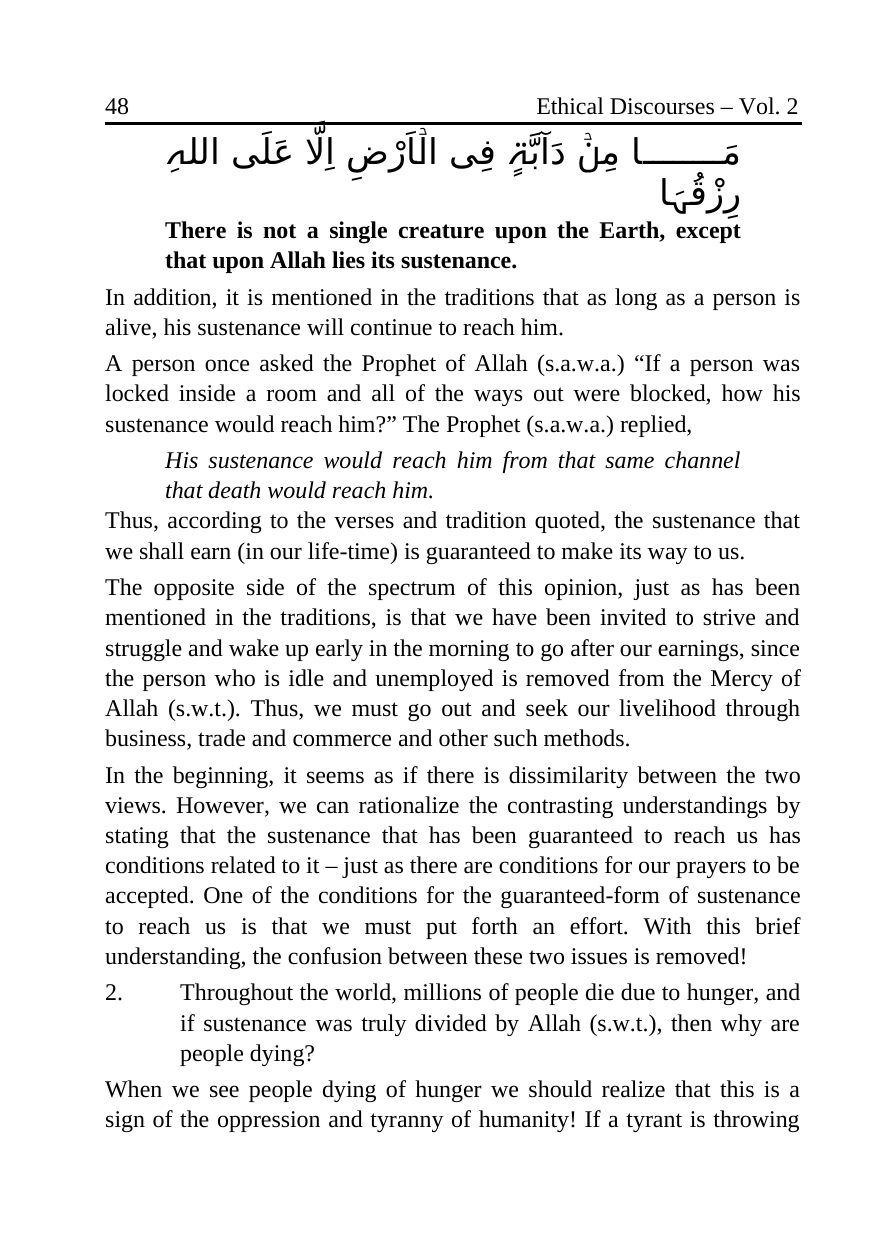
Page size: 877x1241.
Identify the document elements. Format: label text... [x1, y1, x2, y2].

text There is not a single creature upon the Earth, except that upon Allah lies its sustenance. [165, 214, 742, 274]
text Thus, according to the verses and tradition quoted, the sustenance that we shall earn (in our life-time) is guaranteed to make its way to us. [105, 505, 802, 565]
text In addition, it is mentioned in the traditions that as long as a person is alive, his sustenance will continue to reach him. [105, 281, 802, 341]
text 2. Throughout the world, millions of people die due to hunger, and if sustenance was truly divided by Allah (s.w.t.), then why are people dying? [105, 977, 802, 1067]
text His sustenance would reach him from that same channel that death would reach him. [165, 444, 742, 505]
text The opposite side of the spectrum of this opinion, just as has been mentioned in the traditions, is that we have been invited to strive and struggle and wake up early in the morning to go after our earnings, since the person who is idle and unemployed is removed from the Mercy of Allah (s.w.t.). Thus, we must go out and seek our livelihood through business, trade and commerce and other such methods. [105, 571, 802, 753]
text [105, 1073, 802, 1134]
text مَا مِنۡ دَآبَّۃٍ فِی الۡاَرْضِ اِلَّا عَلَی اللہِ رِزْقُہَا [165, 132, 742, 214]
text A person once asked the Prophet of Allah (s.a.w.a.) “If a person was locked inside a room and all of the ways out were blocked, how his sustenance would reach him?” The Prophet (s.a.w.a.) replied, [105, 347, 802, 438]
text In the beginning, it seems as if there is dissimilarity between the two views. However, we can rationalize the contrasting understandings by stating that the sustenance that has been guaranteed to reach us has conditions related to it – just as there are conditions for our prayers to be accepted. One of the conditions for the guaranteed-form of sustenance to reach us is that we must put forth an effort. With this brief understanding, the confusion between these two issues is removed! [105, 759, 802, 970]
